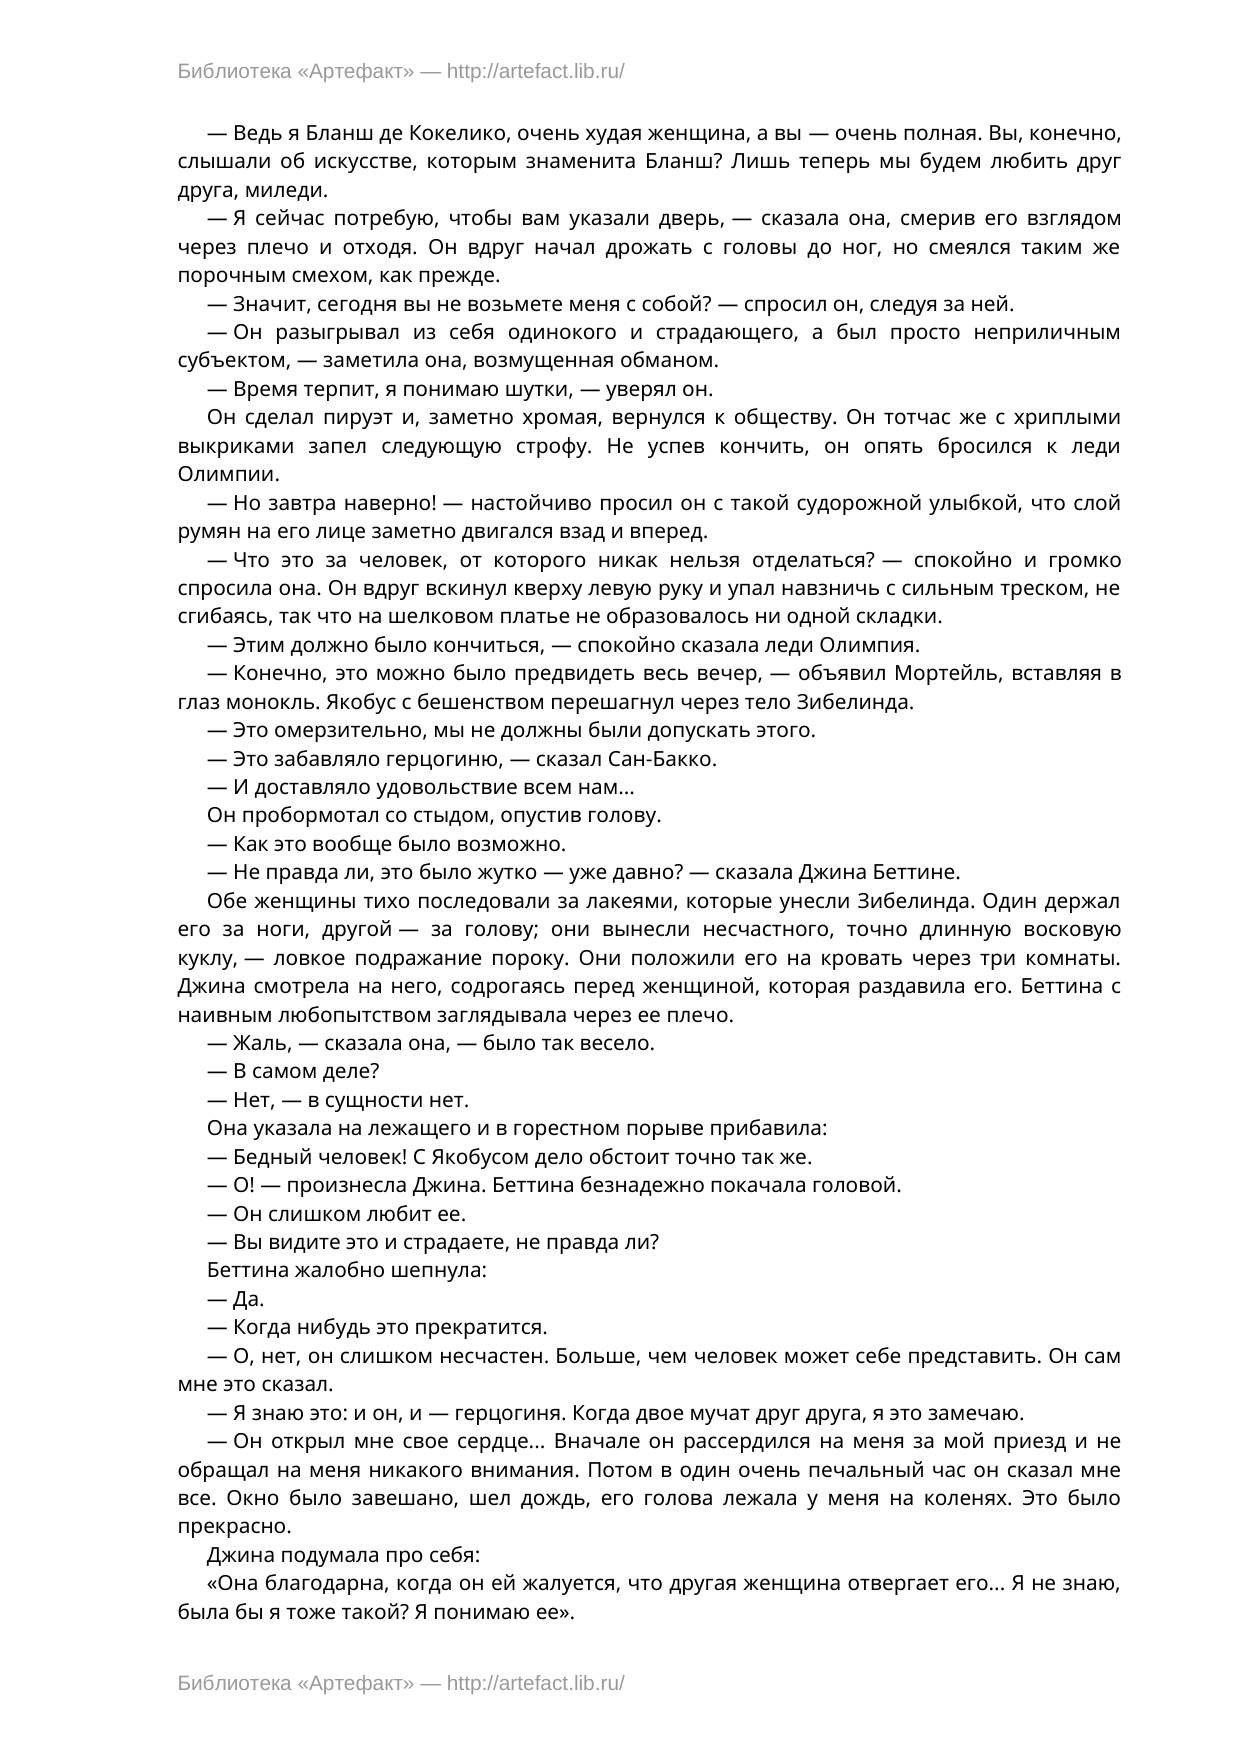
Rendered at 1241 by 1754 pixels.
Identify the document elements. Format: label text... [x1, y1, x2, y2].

text — Но завтра наверно! — настойчиво просил он с такой судорожной улыбкой, что слой румян на его лице заметно двигался взад и вперед. [177, 488, 1122, 545]
text — Это омерзительно, мы не должны были допускать этого. [177, 715, 1122, 744]
text — И доставляло удовольствие всем нам... [177, 772, 1122, 801]
text — Нет, — в сущности нет. [177, 1085, 1122, 1113]
text — Как это вообще было возможно. [177, 829, 1122, 857]
text — Значит, сегодня вы не возьмете меня с собой? — спросил он, следуя за ней. [177, 289, 1122, 317]
text Беттина жалобно шепнула: [177, 1256, 1122, 1284]
text Он сделал пируэт и, заметно хромая, вернулся к обществу. Он тотчас же с хриплыми выкриками запел следующую строфу. Не успев кончить, он опять бросился к леди Олимпии. [177, 402, 1122, 488]
text — Время терпит, я понимаю шутки, — уверял он. [177, 374, 1122, 402]
text — Жаль, — сказала она, — было так весело. [177, 1028, 1122, 1057]
text Он пробормотал со стыдом, опустив голову. [177, 801, 1122, 829]
text — Не правда ли, это было жутко — уже давно? — сказала Джина Беттине. [177, 857, 1122, 886]
text — Он открыл мне свое сердце... Вначале он рассердился на меня за мой приезд и не обращал на меня никакого внимания. Потом в один очень печальный час он сказал мне все. Окно было завешано, шел дождь, его голова лежала у меня на коленях. Это было прекрасно. [177, 1426, 1122, 1540]
text — Он слишком любит ее. [177, 1199, 1122, 1227]
text — Конечно, это можно было предвидеть весь вечер, — объявил Мортейль, вставляя в глаз монокль. Якобус с бешенством перешагнул через тело Зибелинда. [177, 658, 1122, 715]
text — Я знаю это: и он, и — герцогиня. Когда двое мучат друг друга, я это замечаю. [177, 1398, 1122, 1426]
text — Когда нибудь это прекратится. [177, 1312, 1122, 1341]
text Она указала на лежащего и в горестном порыве прибавила: [177, 1113, 1122, 1142]
text — Он разыгрывал из себя одинокого и страдающего, а был просто неприличным субъектом, — заметила она, возмущенная обманом. [177, 317, 1122, 374]
text — Ведь я Бланш де Кокелико, очень худая женщина, а вы — очень полная. Вы, конечно, слышали об искусстве, которым знаменита Бланш? Лишь теперь мы будем любить друг друга, миледи. [177, 118, 1122, 203]
text Джина подумала про себя: [177, 1540, 1122, 1568]
text — О! — произнесла Джина. Беттина безнадежно покачала головой. [177, 1170, 1122, 1199]
text — В самом деле? [177, 1057, 1122, 1085]
text — Это забавляло герцогиню, — сказал Сан-Бакко. [177, 744, 1122, 772]
text Обе женщины тихо последовали за лакеями, которые унесли Зибелинда. Один держал его за ноги, другой — за голову; они вынесли несчастного, точно длинную восковую куклу, — ловкое подражание пороку. Они положили его на кровать через три комнаты. Джина смотрела на него, содрогаясь перед женщиной, которая раздавила его. Беттина с наивным любопытством заглядывала через ее плечо. [177, 886, 1122, 1028]
text — Я сейчас потребую, чтобы вам указали дверь, — сказала она, смерив его взглядом через плечо и отходя. Он вдруг начал дрожать с головы до ног, но смеялся таким же порочным смехом, как прежде. [177, 203, 1122, 289]
text — Что это за человек, от которого никак нельзя отделаться? — спокойно и громко спросила она. Он вдруг вскинул кверху левую руку и упал навзничь с сильным треском, не сгибаясь, так что на шелковом платье не образовалось ни одной складки. [177, 545, 1122, 630]
text — О, нет, он слишком несчастен. Больше, чем человек может себе представить. Он сам мне это сказал. [177, 1341, 1122, 1398]
text — Этим должно было кончиться, — спокойно сказала леди Олимпия. [177, 630, 1122, 658]
text — Бедный человек! С Якобусом дело обстоит точно так же. [177, 1142, 1122, 1170]
text «Она благодарна, когда он ей жалуется, что другая женщина отвергает его... Я не знаю, была бы я тоже такой? Я понимаю ее». [177, 1568, 1122, 1625]
text — Вы видите это и страдаете, не правда ли? [177, 1227, 1122, 1256]
text — Да. [177, 1284, 1122, 1312]
